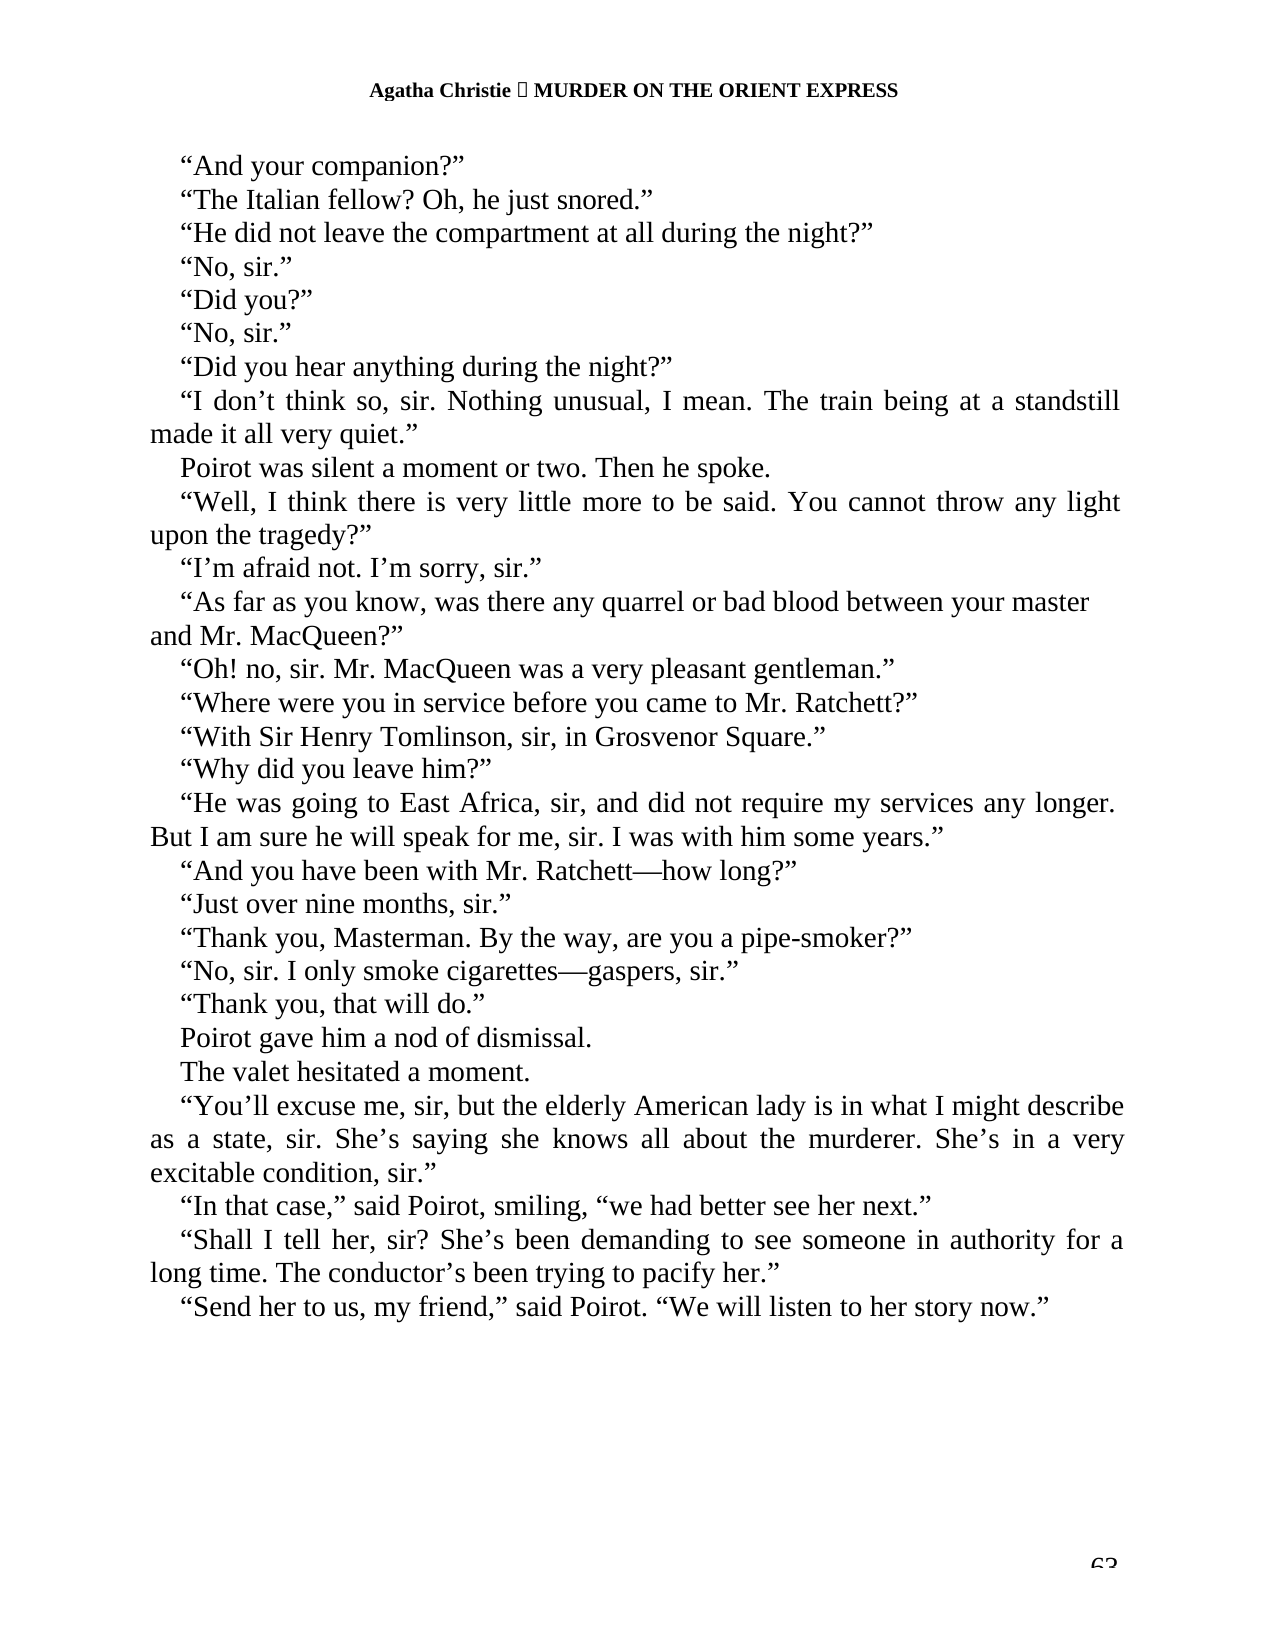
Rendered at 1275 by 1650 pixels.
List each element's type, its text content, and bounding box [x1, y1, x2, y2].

text “The Italian fellow? Oh, he just snored.” [180, 182, 1137, 215]
text “Thank you, that will do.” [180, 987, 1137, 1021]
text But I am sure he will speak for me, sir. I was with him some years.” “And you have been with Mr. Ratchett—how long?” [150, 819, 984, 886]
text “Just over nine months, sir.” [180, 886, 1137, 920]
text “Well, I think there is very little more to be said. You cannot throw any light upon the tragedy?” [150, 484, 1137, 551]
text “Thank you, Masterman. By the way, are you a pipe-smoker?” “No, sir. I only smoke cigarettes—gaspers, sir.” [180, 920, 918, 987]
text “I’m afraid not. I’m sorry, sir.” [180, 551, 1137, 584]
text “No, sir.” [180, 316, 1137, 349]
text “Oh! no, sir. Mr. MacQueen was a very pleasant gentleman.” “Where were you in service before you came to Mr. Ratchett?” “With Sir Henry Tomlinson, sir, in Grosvenor Square.” [180, 652, 918, 752]
text “As far as you know, was there any quarrel or bad blood between your master and Mr. MacQueen?” [150, 584, 1119, 651]
text Poirot gave him a nod of dismissal. The valet hesitated a moment. [180, 1021, 606, 1088]
text “Shall I tell her, sir? She’s been demanding to see someone in authority for a long time. The conductor’s been trying to pacify her.” [150, 1222, 1125, 1289]
text “Did you?” [180, 282, 1137, 316]
text “You’ll excuse me, sir, but the elderly American lady is in what I might describe as a state, sir. She’s saying she knows all about the murderer. She’s in a very excitable condition, sir.” [150, 1088, 1126, 1188]
text “And your companion?” [180, 148, 1137, 182]
text Poirot was silent a moment or two. Then he spoke. [180, 450, 1137, 484]
text “Send her to us, my friend,” said Poirot. “We will listen to her story now.” [180, 1289, 1137, 1322]
text “In that case,” said Poirot, smiling, “we had better see her next.” [180, 1188, 1137, 1222]
text “Did you hear anything during the night?” [180, 349, 1137, 383]
text “He did not leave the compartment at all during the night?” “No, sir.” [180, 215, 918, 282]
text “Why did you leave him?” [180, 752, 1137, 786]
text “He was going to East Africa, sir, and did not require my services any longer. [180, 786, 1137, 819]
text “I don’t think so, sir. Nothing unusual, I mean. The train being at a standstill made it all very quiet.” [150, 383, 1137, 450]
